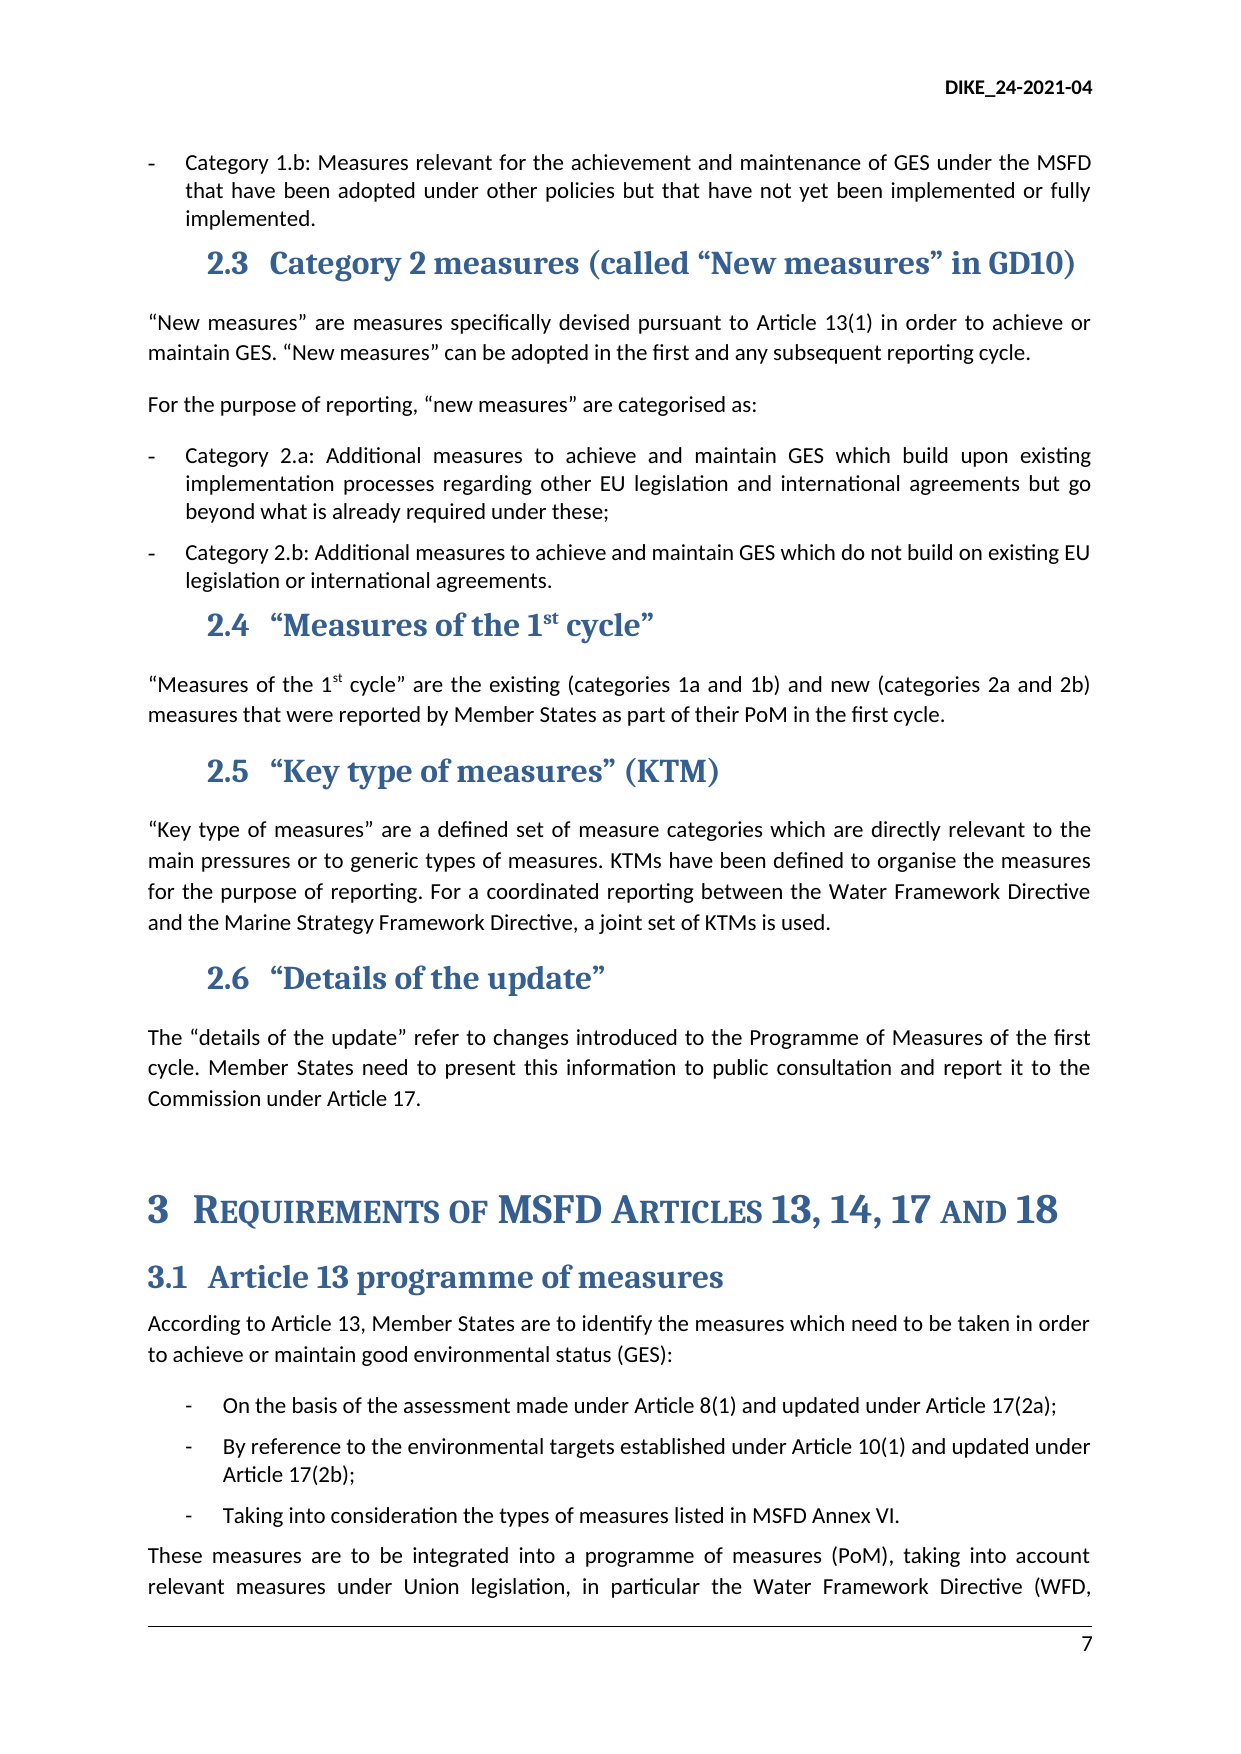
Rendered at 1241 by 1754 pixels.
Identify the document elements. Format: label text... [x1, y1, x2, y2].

subtitle “Details of the update” [207, 959, 1092, 998]
list Category 2.b: Additional measures to achieve and maintain GES which do not build on existing EU legislation or international agreements. [148, 538, 1092, 594]
list Category 2.a: Additional measures to achieve and maintain GES which build upon existing implementation processes regarding other EU legislation and international agreements but go beyond what is already required under these; [148, 441, 1092, 526]
text “New measures” are measures specifically devised pursuant to Article 13(1) in order to achieve or maintain GES. “New measures” can be adopted in the first and any subsequent reporting cycle. [148, 308, 1092, 366]
subtitle “Key type of measures” (KTM) [207, 752, 1092, 791]
list By reference to the environmental targets established under Article 10(1) and updated under Article 17(2b); [185, 1432, 1092, 1488]
list Taking into consideration the types of measures listed in MSFD Annex VI. [185, 1501, 1092, 1529]
text According to Article 13, Member States are to identify the measures which need to be taken in order to achieve or maintain good environmental status (GES): [148, 1309, 1092, 1368]
subtitle “Measures of the 1st cycle” [207, 607, 1092, 645]
list Category 1.b: Measures relevant for the achievement and maintenance of GES under the MSFD that have been adopted under other policies but that have not yet been implemented or fully implemented. [148, 148, 1092, 232]
subtitle Article 13 programme of measures [148, 1258, 1092, 1297]
text “Measures of the 1st cycle” are the existing (categories 1a and 1b) and new (categories 2a and 2b) measures that were reported by Member States as part of their PoM in the first cycle. [148, 670, 1092, 729]
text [148, 1541, 1092, 1600]
text The “details of the update” refer to changes introduced to the Programme of Measures of the first cycle. Member States need to present this information to public consultation and report it to the Commission under Article 17. [148, 1023, 1092, 1112]
list On the basis of the assessment made under Article 8(1) and updated under Article 17(2a); [185, 1392, 1092, 1420]
text “Key type of measures” are a defined set of measure categories which are directly relevant to the main pressures or to generic types of measures. KTMs have been defined to organise the measures for the purpose of reporting. For a coordinated reporting between the Water Framework Directive and the Marine Strategy Framework Directive, a joint set of KTMs is used. [148, 816, 1092, 936]
subtitle Requirements of MSFD Articles 13, 14, 17 and 18 [148, 1186, 1092, 1233]
text For the purpose of reporting, “new measures” are categorised as: [148, 390, 1092, 418]
subtitle Category 2 measures (called “New measures” in GD10) [207, 244, 1092, 283]
